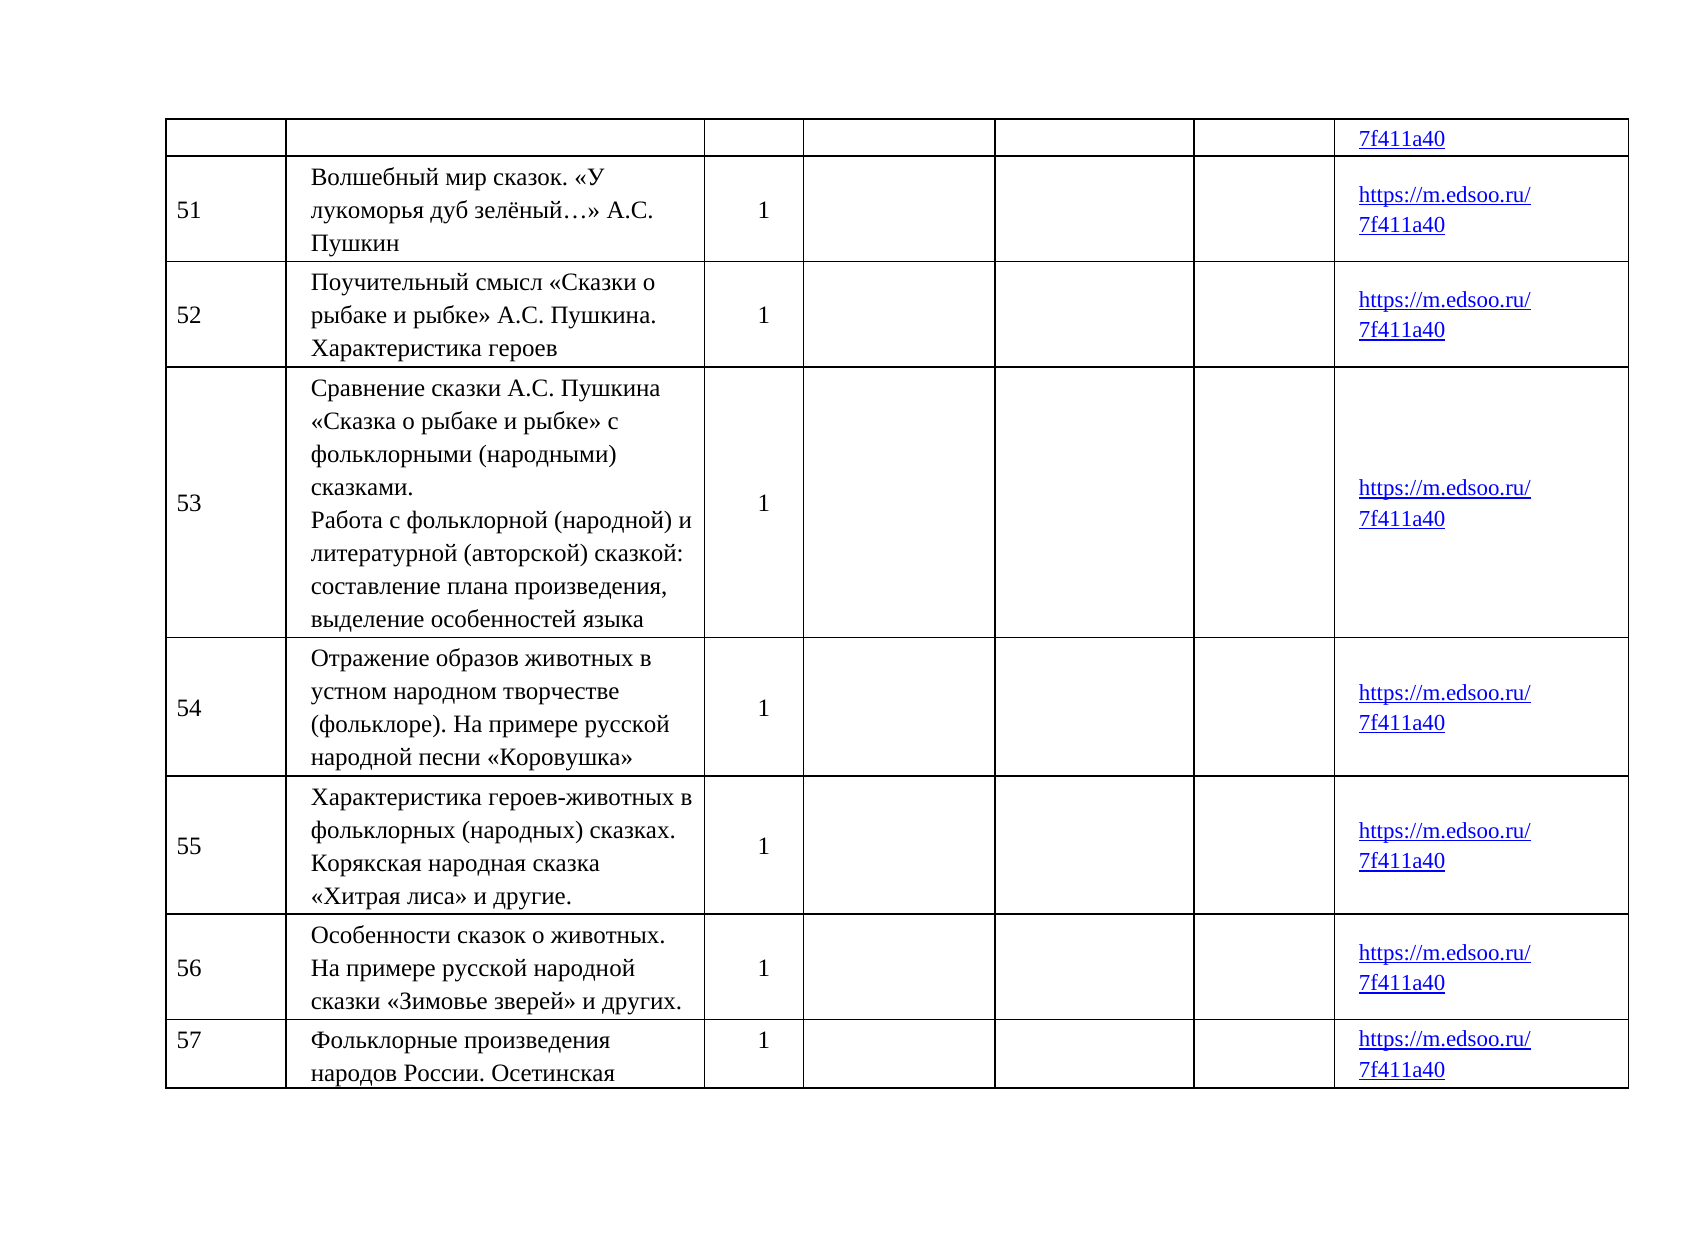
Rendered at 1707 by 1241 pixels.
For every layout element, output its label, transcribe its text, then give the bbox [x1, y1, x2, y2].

table_cell [996, 777, 1193, 913]
table_cell [804, 1020, 994, 1087]
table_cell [1335, 1020, 1628, 1087]
table_cell [1195, 262, 1334, 366]
table_cell Характеристика героев-животных в фольклорных (народных) сказках. Корякская народная сказка «Хитрая лиса» и другие. [287, 777, 704, 913]
table_cell [996, 368, 1193, 636]
table_cell 54 [167, 638, 285, 775]
table_cell [804, 915, 994, 1019]
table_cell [1335, 120, 1628, 155]
table_cell https://m.edsoo.ru/7f411a40 [1335, 638, 1628, 775]
table_cell 55 [167, 777, 285, 913]
table_cell 1 [705, 777, 803, 913]
table_cell [1195, 638, 1334, 775]
table_cell Отражение образов животных в устном народном творчестве (фольклоре). На примере русской народной песни «Коровушка» [287, 638, 704, 775]
table_cell [996, 262, 1193, 366]
table_cell 52 [167, 262, 285, 366]
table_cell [287, 1020, 704, 1087]
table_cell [287, 120, 704, 155]
table_cell 56 [167, 915, 285, 1019]
table_cell [1195, 120, 1334, 155]
table_cell 57 [167, 1020, 285, 1087]
table_cell 1 [705, 638, 803, 775]
table_cell [996, 915, 1193, 1019]
table_cell Поучительный смысл «Сказки о рыбаке и рыбке» А.С. Пушкина. Характеристика героев [287, 262, 704, 366]
table_cell 1 [705, 157, 803, 261]
table_cell [804, 638, 994, 775]
table_cell 51 [167, 157, 285, 261]
table_cell [1195, 368, 1334, 636]
table_cell [996, 157, 1193, 261]
table_cell [804, 262, 994, 366]
table_cell 1 [705, 368, 803, 636]
table_cell [996, 120, 1193, 155]
table_cell 1 [705, 262, 803, 366]
table_cell https://m.edsoo.ru/7f411a40 [1335, 157, 1628, 261]
table_cell [1195, 915, 1334, 1019]
table_cell 1 [705, 915, 803, 1019]
table_cell [996, 1020, 1193, 1087]
table_cell Волшебный мир сказок. «У лукоморья дуб зелёный…» А.С. Пушкин [287, 157, 704, 261]
table_cell [996, 638, 1193, 775]
table_cell https://m.edsoo.ru/7f411a40 [1335, 777, 1628, 913]
table_cell [1195, 157, 1334, 261]
table_cell [804, 777, 994, 913]
table_cell [804, 120, 994, 155]
table_cell 53 [167, 368, 285, 636]
table_cell https://m.edsoo.ru/7f411a40 [1335, 915, 1628, 1019]
table_cell https://m.edsoo.ru/7f411a40 [1335, 262, 1628, 366]
table_cell 1 [705, 120, 803, 155]
table_cell Сравнение сказки А.С. Пушкина «Сказка о рыбаке и рыбке» с фольклорными (народными) сказками. Работа с фольклорной (народной) и литературной (авторской) сказкой: составление плана произведения, выделение особенностей языка [287, 368, 704, 636]
table_cell [804, 368, 994, 636]
table_cell [804, 157, 994, 261]
table_cell [1195, 1020, 1334, 1087]
table_cell Особенности сказок о животных. На примере русской народной сказки «Зимовье зверей» и других. [287, 915, 704, 1019]
table_cell 50 [167, 120, 285, 155]
table_cell 1 [705, 1020, 803, 1087]
table_cell [1195, 777, 1334, 913]
table_cell https://m.edsoo.ru/7f411a40 [1335, 368, 1628, 636]
